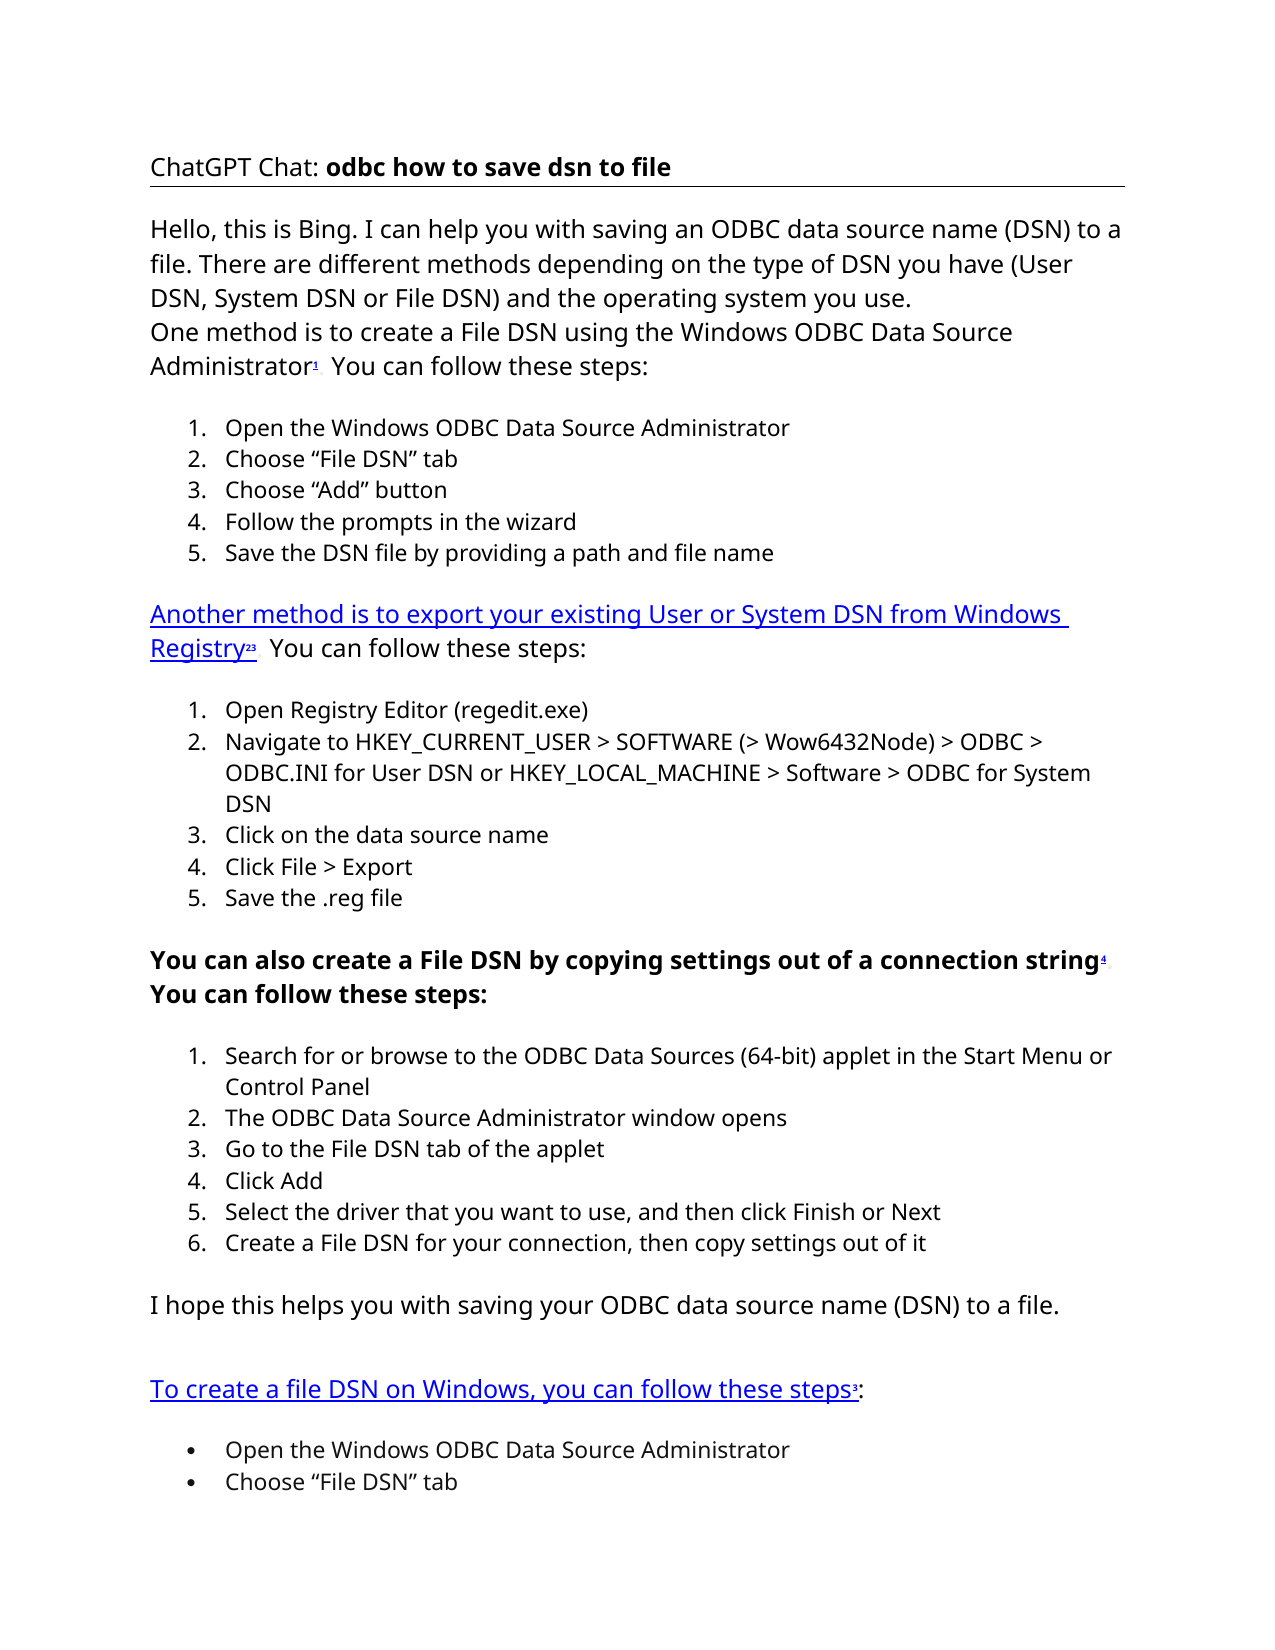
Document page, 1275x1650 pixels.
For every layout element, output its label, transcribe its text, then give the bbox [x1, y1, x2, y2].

list Navigate to HKEY_CURRENT_USER > SOFTWARE (> Wow6432Node) > ODBC > ODBC.INI for User DSN or HKEY_LOCAL_MACHINE > Software > ODBC for System DSN [187, 726, 1125, 819]
text Hello, this is Bing. I can help you with saving an ODBC data source name (DSN) to a file. There are different methods depending on the type of DSN you have (User DSN, System DSN or File DSN) and the operating system you use. [150, 212, 1125, 314]
list Save the .reg file [187, 882, 1125, 913]
list Follow the prompts in the wizard [187, 505, 1125, 537]
text Another method is to export your existing User or System DSN from Windows Registry23. You can follow these steps: [150, 597, 1125, 665]
list Search for or browse to the ODBC Data Sources (64-bit) applet in the Start Menu or Control Panel [187, 1039, 1125, 1102]
list Click on the data source name [187, 819, 1125, 851]
list Open the Windows ODBC Data Source Administrator [187, 412, 1125, 443]
list Choose “File DSN” tab [187, 443, 1125, 474]
list Click Add [187, 1164, 1125, 1196]
list Open the Windows ODBC Data Source Administrator [187, 1434, 1125, 1466]
list Select the driver that you want to use, and then click Finish or Next [187, 1196, 1125, 1227]
list Choose “Add” button [187, 474, 1125, 505]
list Choose “File DSN” tab [187, 1466, 1125, 1497]
list Go to the File DSN tab of the applet [187, 1133, 1125, 1164]
list Save the DSN file by providing a path and file name [187, 537, 1125, 568]
list Click File > Export [187, 851, 1125, 882]
text You can also create a File DSN by copying settings out of a connection string4. You can follow these steps: [150, 942, 1125, 1010]
list The ODBC Data Source Administrator window opens [187, 1102, 1125, 1133]
list Create a File DSN for your connection, then copy settings out of it [187, 1227, 1125, 1258]
text ChatGPT Chat: odbc how to save dsn to file [150, 150, 1125, 186]
text One method is to create a File DSN using the Windows ODBC Data Source Administrator1. You can follow these steps: [150, 314, 1125, 382]
text I hope this helps you with saving your ODBC data source name (DSN) to a file. [150, 1287, 1125, 1322]
text To create a file DSN on Windows, you can follow these steps3: [150, 1371, 1125, 1405]
list Open Registry Editor (regedit.exe) [187, 694, 1125, 726]
